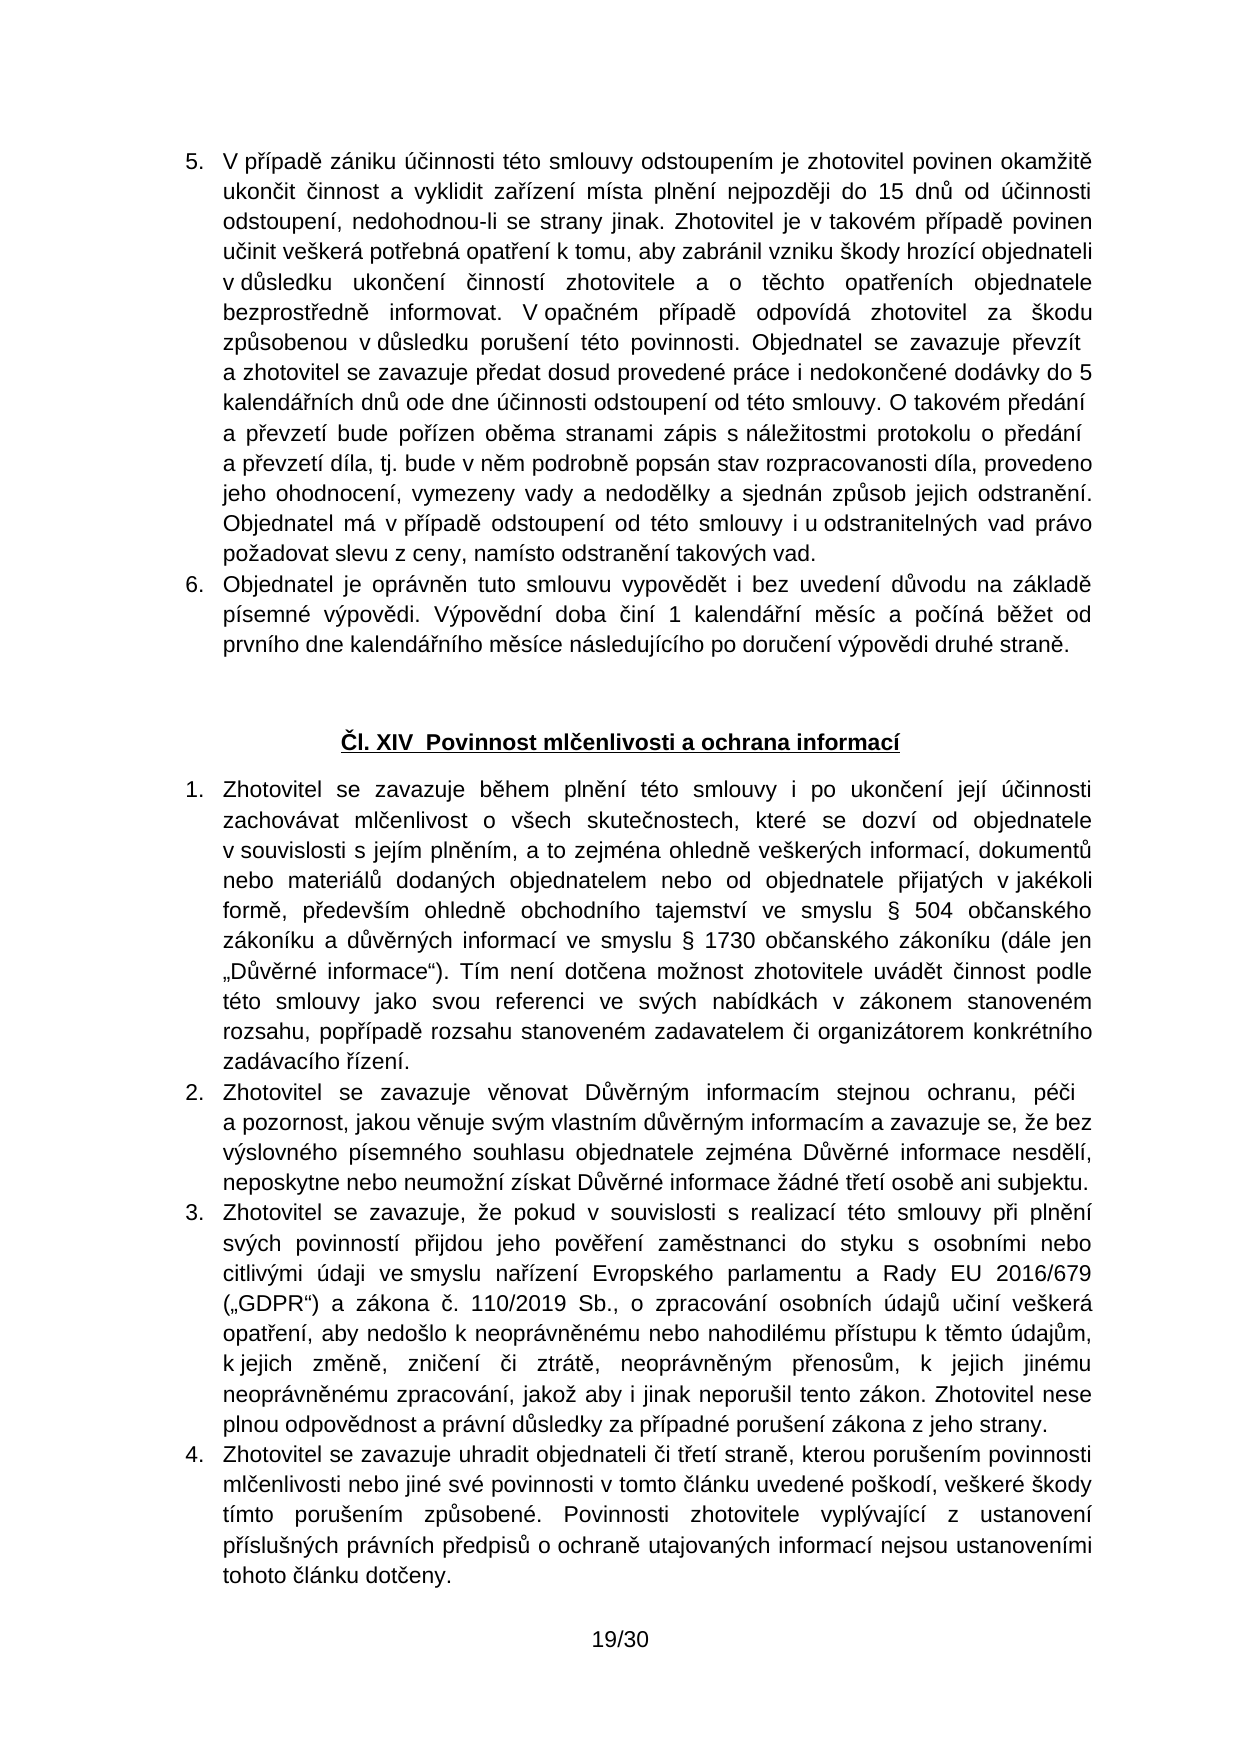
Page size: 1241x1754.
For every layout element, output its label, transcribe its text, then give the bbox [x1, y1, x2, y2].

list Zhotovitel se zavazuje, že pokud v souvislosti s realizací této smlouvy při plnění svých povinností přijdou jeho pověření zaměstnanci do styku s osobními nebo citlivými údaji ve smyslu nařízení Evropského parlamentu a Rady EU 2016/679 („GDPR“) a zákona č. 110/2019 Sb., o zpracování osobních údajů učiní veškerá opatření, aby nedošlo k neoprávněnému nebo nahodilému přístupu k těmto údajům, k jejich změně, zničení či ztrátě, neoprávněným přenosům, k jejich jinému neoprávněnému zpracování, jakož aby i jinak neporušil tento zákon. Zhotovitel nese plnou odpovědnost a právní důsledky za případné porušení zákona z jeho strany. [185, 1199, 1093, 1437]
list Zhotovitel se zavazuje uhradit objednateli či třetí straně, kterou porušením povinnosti mlčenlivosti nebo jiné své povinnosti v tomto článku uvedené poškodí, veškeré škody tímto porušením způsobené. Povinnosti zhotovitele vyplývající z ustanovení příslušných právních předpisů o ochraně utajovaných informací nejsou ustanoveními tohoto článku dotčeny. [185, 1441, 1093, 1588]
list Zhotovitel se zavazuje věnovat Důvěrným informacím stejnou ochranu, péči a pozornost, jakou věnuje svým vlastním důvěrným informacím a zavazuje se, že bez výslovného písemného souhlasu objednatele zejména Důvěrné informace nesdělí, neposkytne nebo neumožní získat Důvěrné informace žádné třetí osobě ani subjektu. [185, 1078, 1093, 1195]
list Objednatel je oprávněn tuto smlouvu vypovědět i bez uvedení důvodu na základě písemné výpovědi. Výpovědní doba činí 1 kalendářní měsíc a počíná běžet od prvního dne kalendářního měsíce následujícího po doručení výpovědi druhé straně. [185, 571, 1093, 657]
text Čl. XIV Povinnost mlčenlivosti a ochrana informací [148, 729, 1093, 756]
list V případě zániku účinnosti této smlouvy odstoupením je zhotovitel povinen okamžitě ukončit činnost a vyklidit zařízení místa plnění nejpozději do 15 dnů od účinnosti odstoupení, nedohodnou-li se strany jinak. Zhotovitel je v takovém případě povinen učinit veškerá potřebná opatření k tomu, aby zabránil vzniku škody hrozící objednateli v důsledku ukončení činností zhotovitele a o těchto opatřeních objednatele bezprostředně informovat. V opačném případě odpovídá zhotovitel za škodu způsobenou v důsledku porušení této povinnosti. Objednatel se zavazuje převzít a zhotovitel se zavazuje předat dosud provedené práce i nedokončené dodávky do 5 kalendářních dnů ode dne účinnosti odstoupení od této smlouvy. O takovém předání a převzetí bude pořízen oběma stranami zápis s náležitostmi protokolu o předání a převzetí díla, tj. bude v něm podrobně popsán stav rozpracovanosti díla, provedeno jeho ohodnocení, vymezeny vady a nedodělky a sjednán způsob jejich odstranění. Objednatel má v případě odstoupení od této smlouvy i u odstranitelných vad právo požadovat slevu z ceny, namísto odstranění takových vad. [185, 148, 1093, 567]
list Zhotovitel se zavazuje během plnění této smlouvy i po ukončení její účinnosti zachovávat mlčenlivost o všech skutečnostech, které se dozví od objednatele v souvislosti s jejím plněním, a to zejména ohledně veškerých informací, dokumentů nebo materiálů dodaných objednatelem nebo od objednatele přijatých v jakékoli formě, především ohledně obchodního tajemství ve smyslu § 504 občanského zákoníku a důvěrných informací ve smyslu § 1730 občanského zákoníku (dále jen „Důvěrné informace“). Tím není dotčena možnost zhotovitele uvádět činnost podle této smlouvy jako svou referenci ve svých nabídkách v zákonem stanoveném rozsahu, popřípadě rozsahu stanoveném zadavatelem či organizátorem konkrétního zadávacího řízení. [185, 776, 1093, 1074]
